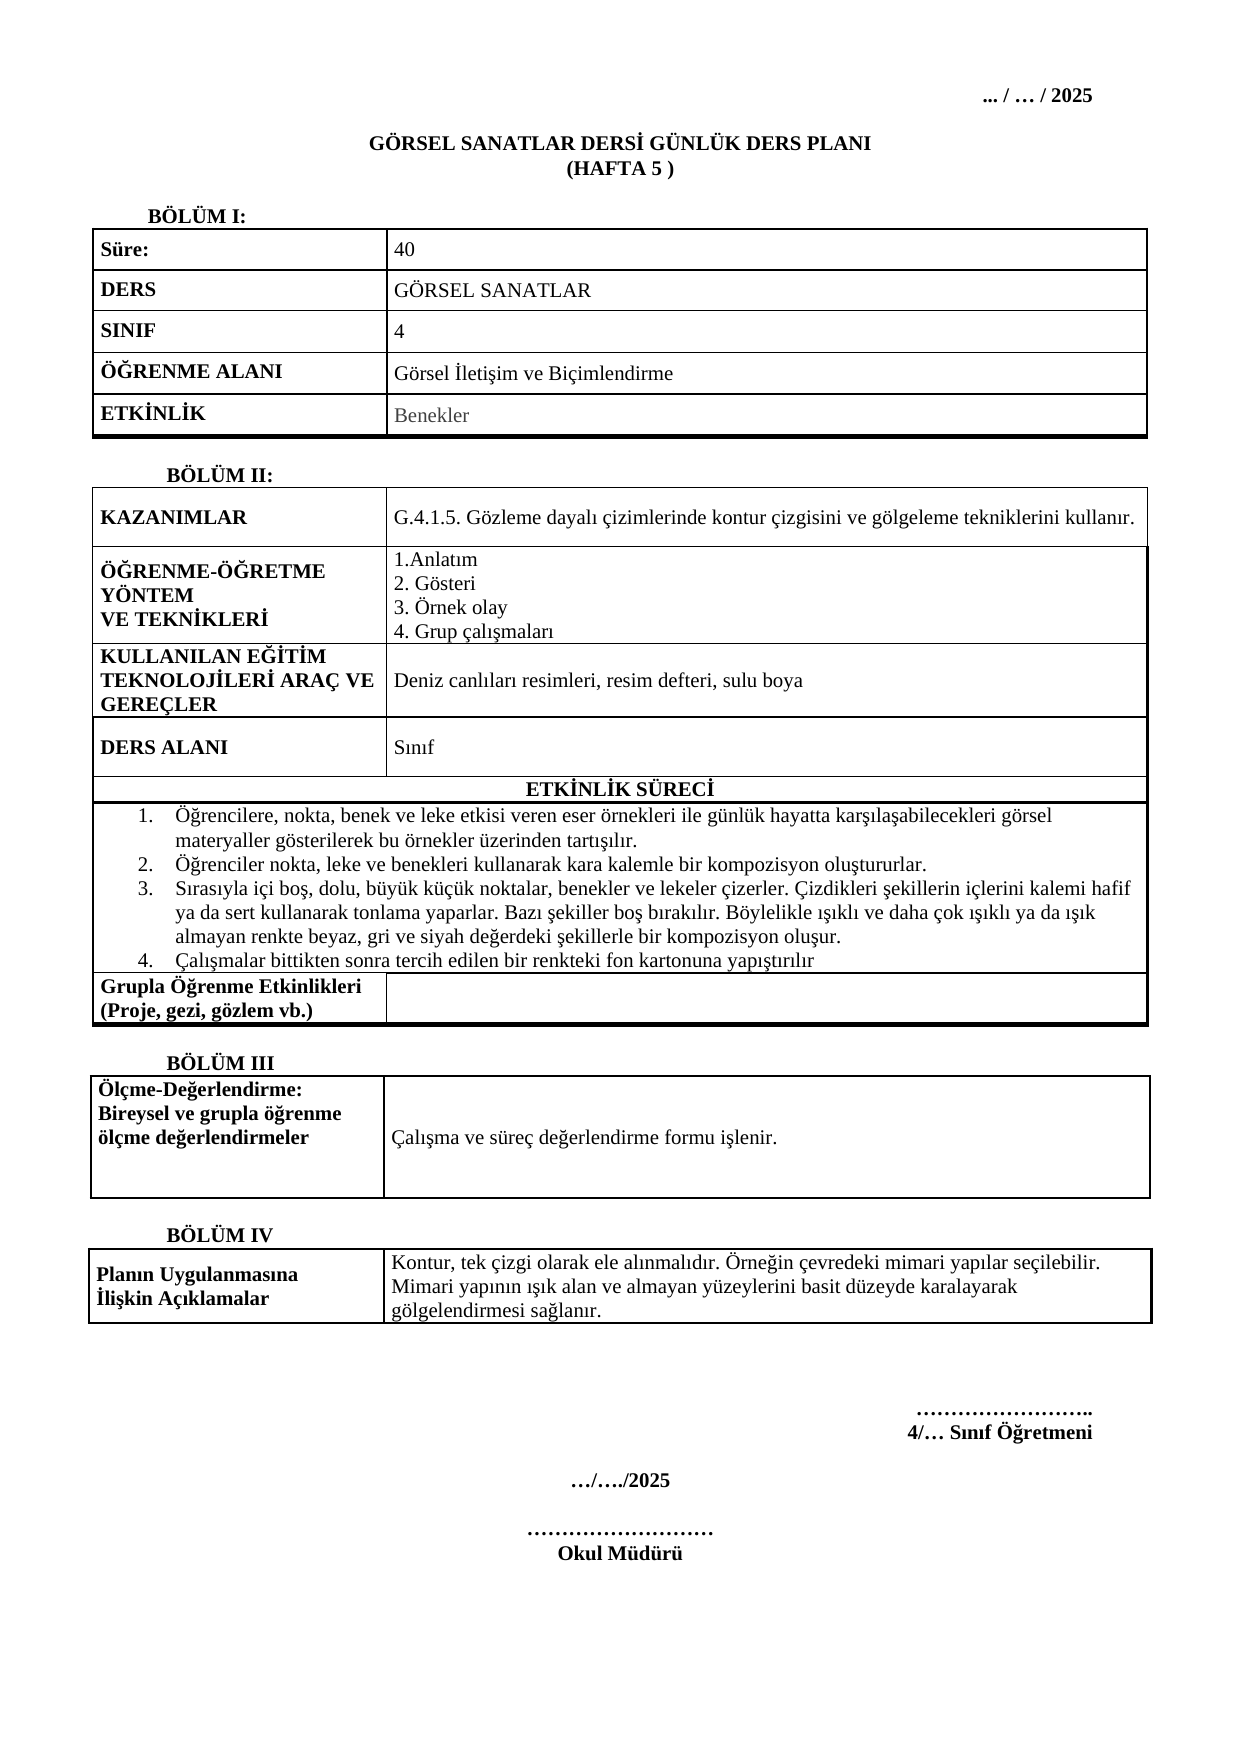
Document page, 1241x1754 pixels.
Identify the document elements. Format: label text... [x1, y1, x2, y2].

table_cell DERS [94, 271, 386, 310]
table_cell GÖRSEL SANATLAR [388, 271, 1146, 310]
subtitle BÖLÜM IV [148, 1223, 1093, 1247]
subtitle BÖLÜM III [148, 1051, 1093, 1075]
text ... / … / 2025 [148, 83, 1093, 107]
table_cell ÖĞRENME ALANI [94, 353, 386, 393]
table_header Kontur, tek çizgi olarak ele alınmalıdır. Örneğin çevredeki mimari yapılar seçilebilir. Mimari yapının ışık alan ve almayan yüzeylerini basit düzeyde karalayarak gölgelendirmesi sağlanır. [385, 1250, 1150, 1322]
text BÖLÜM I: [148, 203, 1093, 228]
table_cell Deniz canlıları resimleri, resim defteri, sulu boya [387, 644, 1146, 716]
text BÖLÜM II: [148, 463, 1093, 487]
table_header Planın Uygulanmasına İlişkin Açıklamalar [90, 1250, 383, 1322]
table_cell 1.Anlatım 2. Gösteri 3. Örnek olay 4. Grup çalışmaları [387, 547, 1146, 643]
table_cell ÖĞRENME-ÖĞRETME YÖNTEM VE TEKNİKLERİ [93, 547, 386, 643]
text (HAFTA 5 ) [148, 155, 1093, 179]
text ……………………… [148, 1516, 1093, 1540]
table_header Ölçme-Değerlendirme: Bireysel ve grupla öğrenme ölçme değerlendirmeler [92, 1077, 383, 1197]
table_cell Grupla Öğrenme Etkinlikleri (Proje, gezi, gözlem vb.) [94, 973, 386, 1022]
table_header G.4.1.5. Gözleme dayalı çizimlerinde kontur çizgisini ve gölgeleme tekniklerini kullanır. [387, 488, 1147, 546]
table_cell 4 [388, 311, 1146, 352]
table_header Çalışma ve süreç değerlendirme formu işlenir. [385, 1077, 1149, 1197]
table_cell SINIF [94, 311, 386, 352]
table_cell Öğrencilere, nokta, benek ve leke etkisi veren eser örnekleri ile günlük hayatta karşılaşabilecekleri görsel materyaller gösterilerek bu örnekler üzerinden tartışılır. Öğrenciler nokta, leke ve benekleri kullanarak kara kalemle bir kompozisyon oluştururlar. Sırasıyla içi boş, dolu, büyük küçük noktalar, benekler ve lekeler çizerler. Çizdikleri şekillerin içlerini kalemi hafif ya da sert kullanarak tonlama yaparlar. Bazı şekiller boş bırakılır. Böylelikle ışıklı ve daha çok ışıklı ya da ışık almayan renkte beyaz, gri ve siyah değerdeki şekillerle bir kompozisyon oluşur. Çalışmalar bittikten sonra tercih edilen bir renkteki fon kartonuna yapıştırılır [94, 804, 1146, 972]
text …………………….. [148, 1396, 1093, 1420]
table_cell [387, 974, 1146, 1022]
table_cell ETKİNLİK [94, 395, 386, 434]
text GÖRSEL SANATLAR DERSİ GÜNLÜK DERS PLANI [148, 131, 1093, 155]
text …/…./2025 [148, 1468, 1093, 1492]
table_header Süre: [94, 230, 386, 269]
text Okul Müdürü [148, 1540, 1093, 1564]
table_cell ETKİNLİK SÜRECİ [94, 777, 1146, 801]
table_cell KULLANILAN EĞİTİM TEKNOLOJİLERİ ARAÇ VE GEREÇLER [93, 644, 386, 716]
table_cell Sınıf [387, 718, 1146, 776]
table_header 40 [388, 230, 1146, 269]
table_cell DERS ALANI [94, 718, 386, 776]
table_header KAZANIMLAR [93, 488, 386, 546]
table_cell Görsel İletişim ve Biçimlendirme [388, 353, 1146, 393]
text 4/… Sınıf Öğretmeni [148, 1420, 1093, 1444]
table_cell Benekler [388, 395, 1146, 434]
